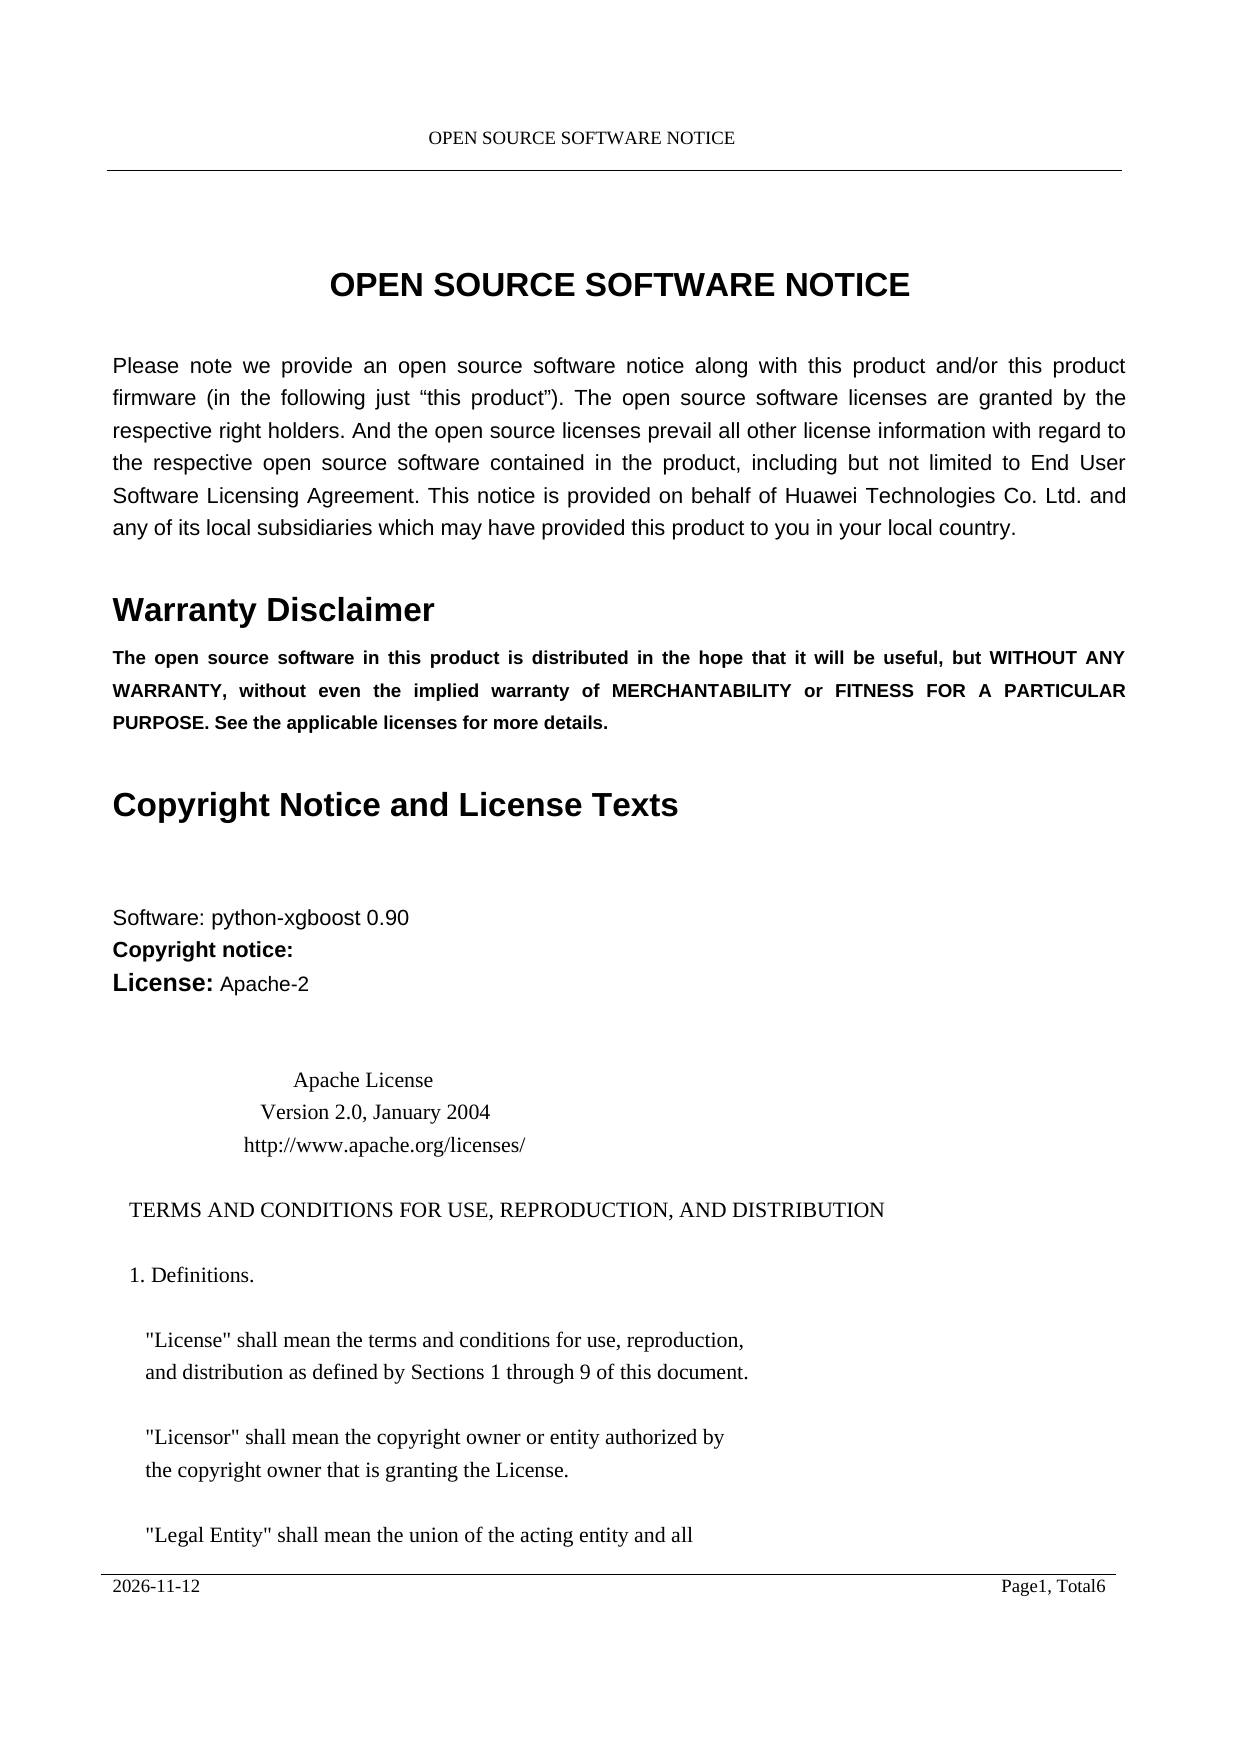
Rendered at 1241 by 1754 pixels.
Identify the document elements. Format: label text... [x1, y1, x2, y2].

text The open source software in this product is distributed in the hope that it will be useful, but WITHOUT ANY WARRANTY, without even the implied warranty of MERCHANTABILITY or FITNESS FOR A PARTICULAR PURPOSE. See the applicable licenses for more details. [112, 641, 1128, 739]
text Software: python-xgboost 0.90 [112, 901, 1128, 933]
text Warranty Disclaimer [112, 576, 1128, 641]
text Copyright notice: [112, 933, 1128, 966]
text Please note we provide an open source software notice along with this product and/or this product firmware (in the following just “this product”). The open source software licenses are granted by the respective right holders. And the open source licenses prevail all other license information with regard to the respective open source software contained in the product, including but not limited to End User Software Licensing Agreement. This notice is provided on behalf of Huawei Technologies Co. Ltd. and any of its local subsidiaries which may have provided this product to you in your local country. [112, 349, 1128, 544]
text OPEN SOURCE SOFTWARE NOTICE [112, 251, 1128, 316]
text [112, 966, 1128, 1551]
text Copyright Notice and License Texts [112, 771, 1128, 836]
